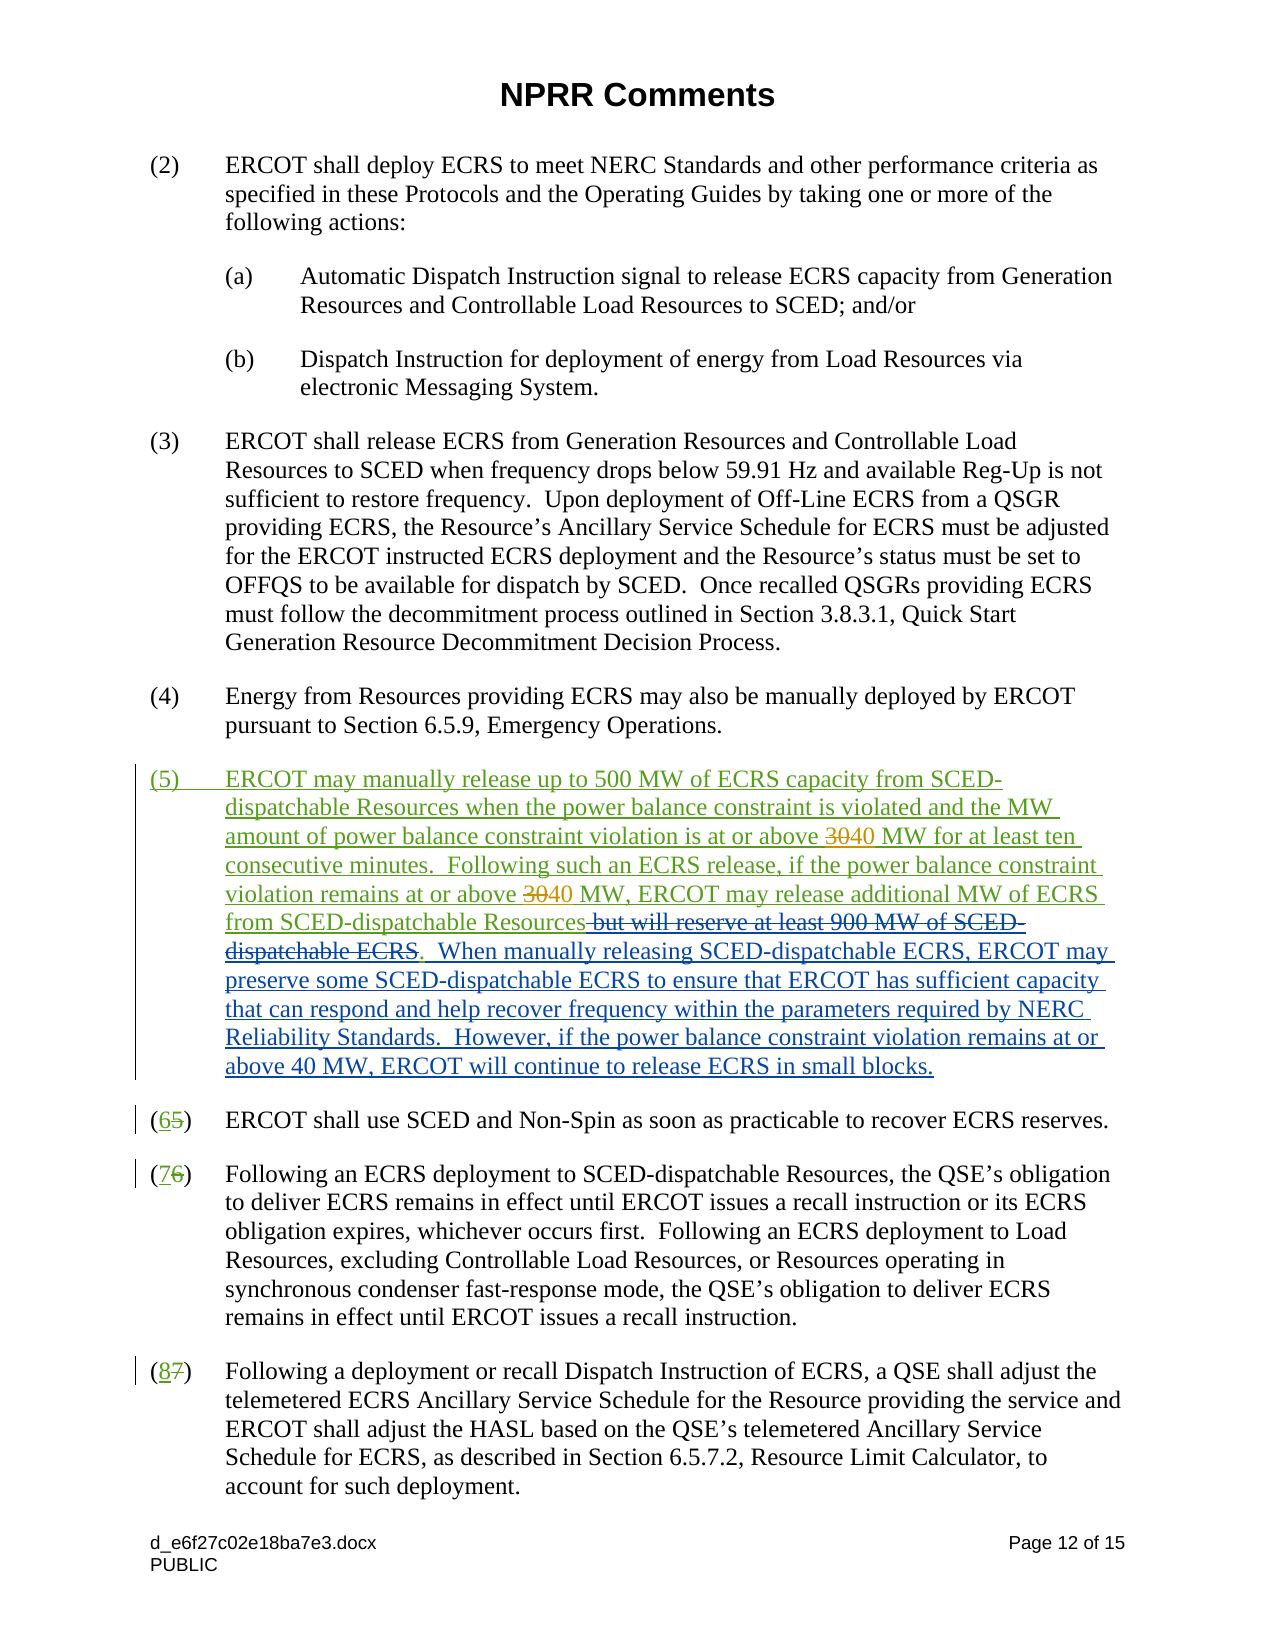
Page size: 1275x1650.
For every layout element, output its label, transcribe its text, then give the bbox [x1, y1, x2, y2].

text () Following a deployment or recall Dispatch Instruction of ECRS, a QSE shall adjust the telemetered ECRS Ancillary Service Schedule for the Resource providing the service and ERCOT shall adjust the HASL based on the QSE’s telemetered Ancillary Service Schedule for ECRS, as described in Section 6.5.7.2, Resource Limit Calculator, to account for such deployment. [150, 1356, 1125, 1500]
text (4) Energy from Resources providing ECRS may also be manually deployed by ERCOT pursuant to Section 6.5.9, Emergency Operations. [150, 681, 1125, 739]
text (a) Automatic Dispatch Instruction signal to release ECRS capacity from Generation Resources and Controllable Load Resources to SCED; and/or [225, 261, 1125, 319]
text (3) ERCOT shall release ECRS from Generation Resources and Controllable Load Resources to SCED when frequency drops below 59.91 Hz and available Reg-Up is not sufficient to restore frequency. Upon deployment of Off-Line ECRS from a QSGR providing ECRS, the Resource’s Ancillary Service Schedule for ECRS must be adjusted for the ERCOT instructed ECRS deployment and the Resource’s status must be set to OFFQS to be available for dispatch by SCED. Once recalled QSGRs providing ECRS must follow the decommitment process outlined in Section 3.8.3.1, Quick Start Generation Resource Decommitment Decision Process. [150, 426, 1125, 656]
text (b) Dispatch Instruction for deployment of energy from Load Resources via electronic Messaging System. [225, 344, 1125, 401]
text (2) ERCOT shall deploy ECRS to meet NERC Standards and other performance criteria as specified in these Protocols and the Operating Guides by taking one or more of the following actions: [150, 150, 1125, 236]
text () Following an ECRS deployment to SCED-dispatchable Resources, the QSE’s obligation to deliver ECRS remains in effect until ERCOT issues a recall instruction or its ECRS obligation expires, whichever occurs first. Following an ECRS deployment to Load Resources, excluding Controllable Load Resources, or Resources operating in synchronous condenser fast-response mode, the QSE’s obligation to deliver ECRS remains in effect until ERCOT issues a recall instruction. [150, 1159, 1125, 1331]
text () ERCOT shall use SCED and Non-Spin as soon as practicable to recover ECRS reserves. [150, 1105, 1125, 1134]
